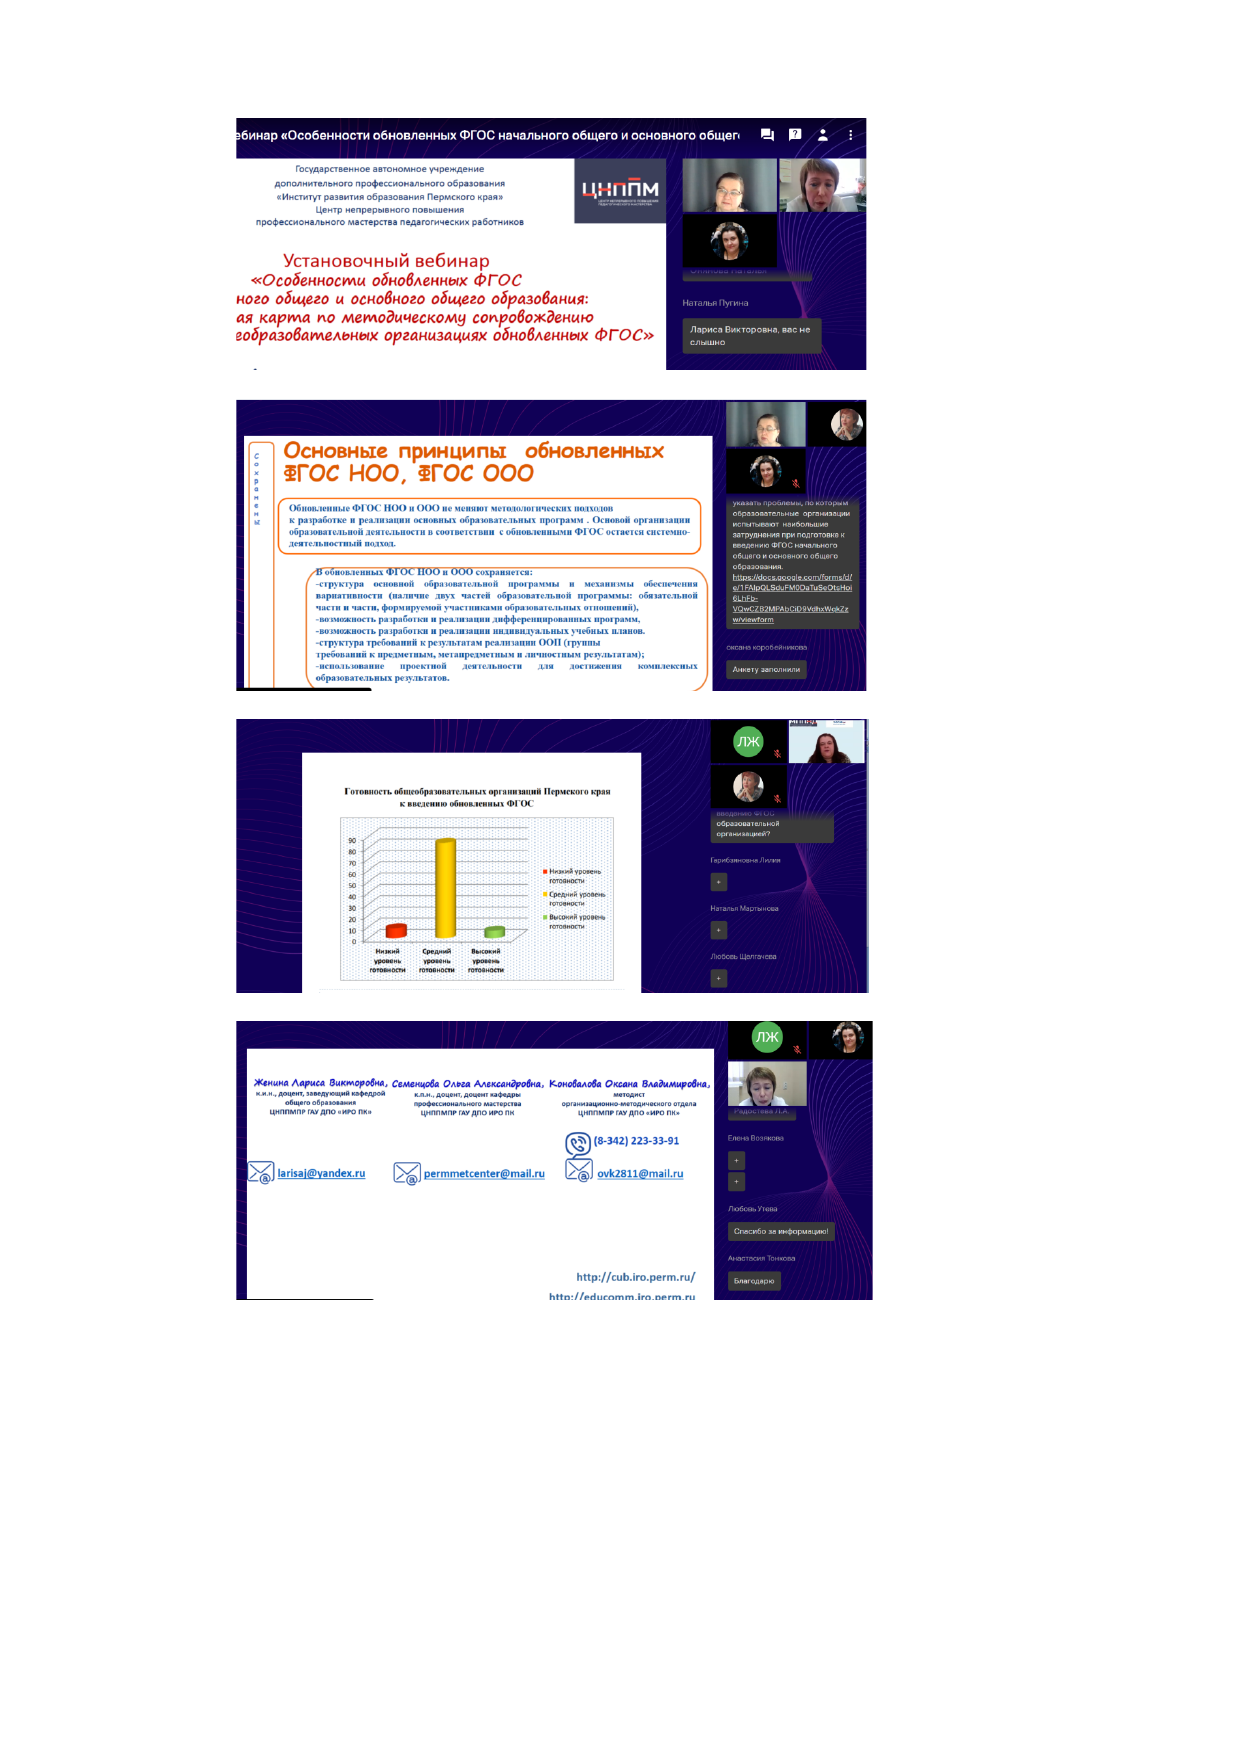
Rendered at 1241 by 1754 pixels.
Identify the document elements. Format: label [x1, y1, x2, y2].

picture [236, 1021, 873, 1300]
picture [236, 719, 869, 993]
picture [236, 118, 867, 370]
picture [236, 398, 867, 691]
